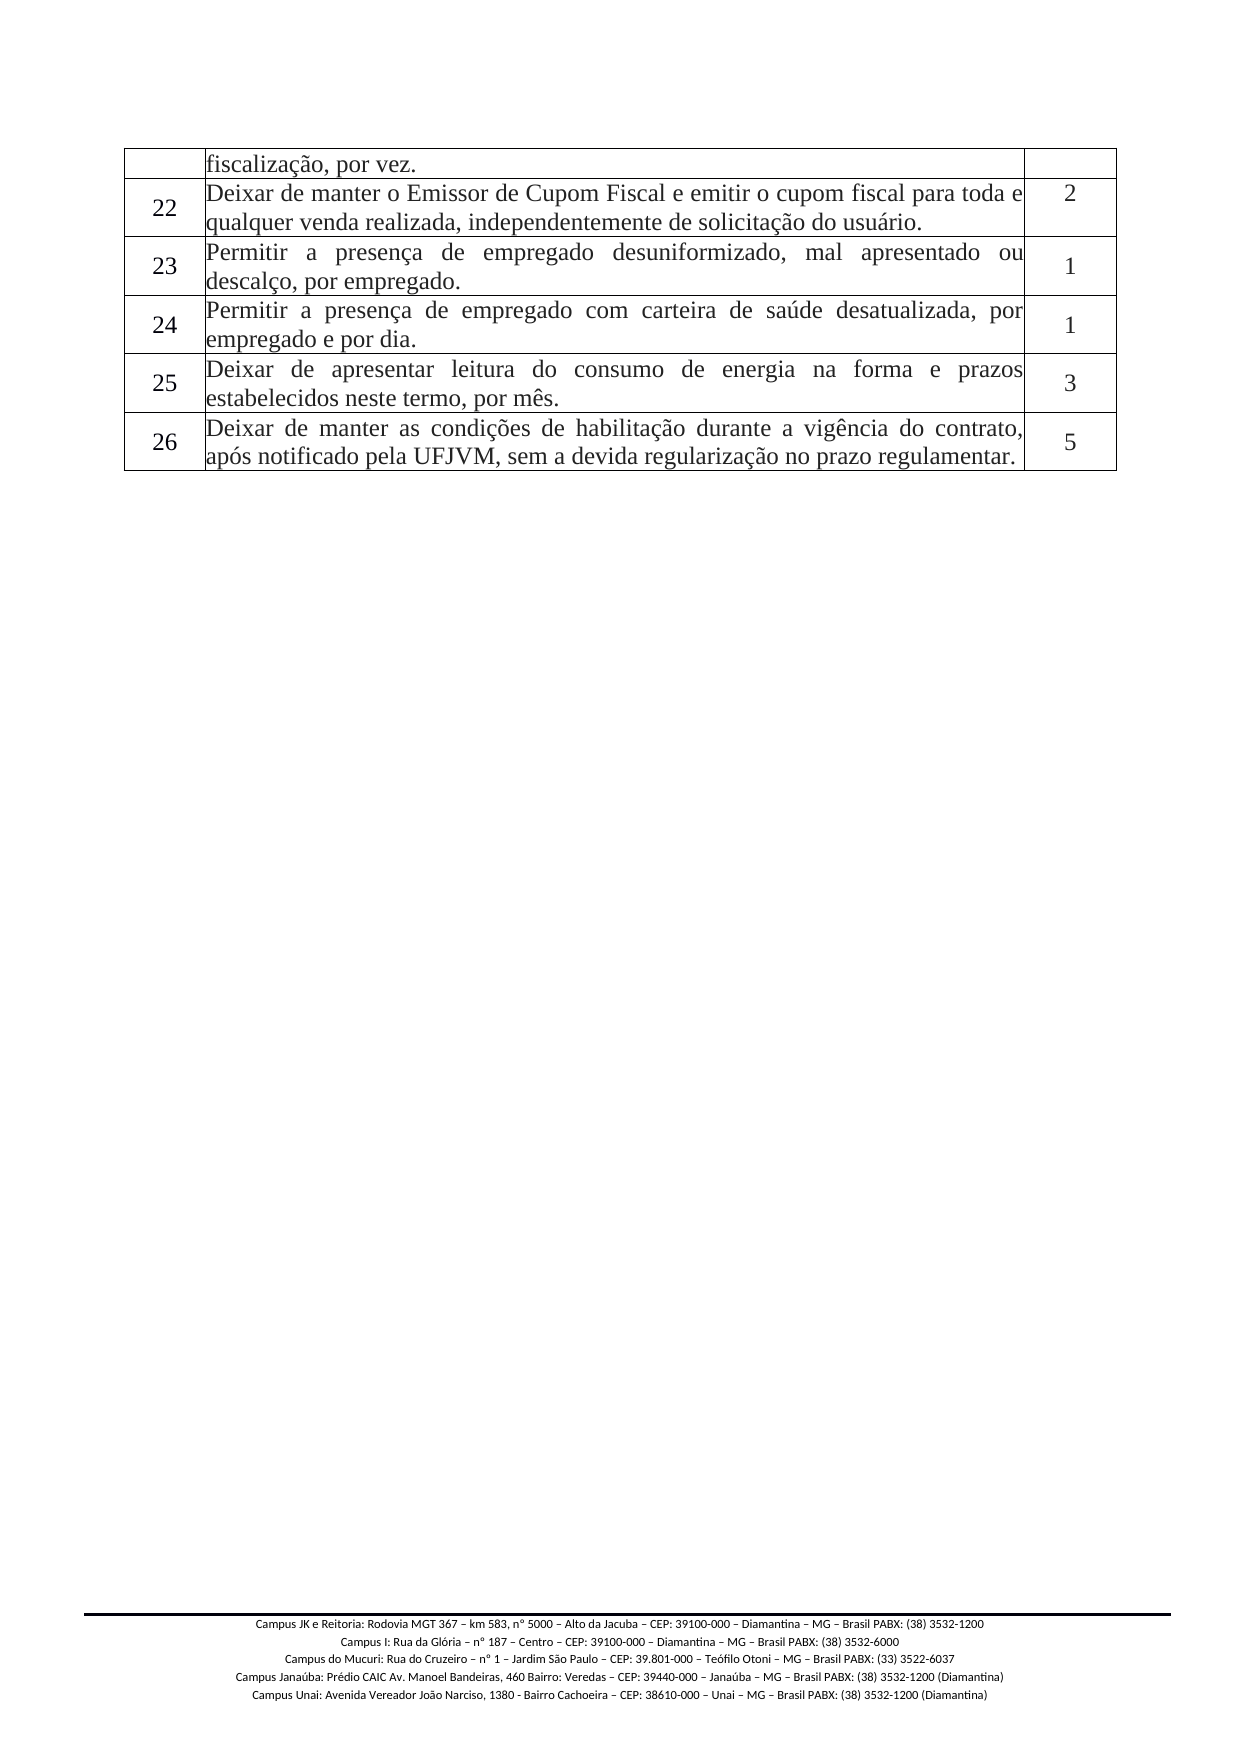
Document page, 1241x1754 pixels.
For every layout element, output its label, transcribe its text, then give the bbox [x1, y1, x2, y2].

table_cell Deixar de manter o Emissor de Cupom Fiscal e emitir o cupom fiscal para toda e qualquer venda realizada, independentemente de solicitação do usuário. [206, 179, 1024, 236]
table_cell Permitir a presença de empregado com carteira de saúde desatualizada, por empregado e por dia. [206, 296, 1024, 353]
table_cell 2 [1025, 179, 1116, 236]
table_cell 5 [1025, 413, 1116, 470]
table_cell 23 [125, 237, 205, 294]
table_cell 24 [125, 296, 205, 353]
table_cell 1 [1025, 237, 1116, 294]
table_cell Deixar de manter as condições de habilitação durante a vigência do contrato, após notificado pela UFJVM, sem a devida regularização no prazo regulamentar. [206, 413, 1024, 470]
table_cell Permitir a presença de empregado desuniformizado, mal apresentado ou descalço, por empregado. [206, 237, 1024, 294]
table_cell 2 [1025, 149, 1116, 177]
table_cell 3 [1025, 354, 1116, 412]
table_cell 22 [125, 179, 205, 236]
table_cell 26 [125, 413, 205, 470]
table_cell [206, 149, 1024, 177]
table_cell 21 [125, 149, 205, 177]
table_cell Deixar de apresentar leitura do consumo de energia na forma e prazos estabelecidos neste termo, por mês. [206, 354, 1024, 412]
table_cell 25 [125, 354, 205, 412]
table_cell 1 [1025, 296, 1116, 353]
